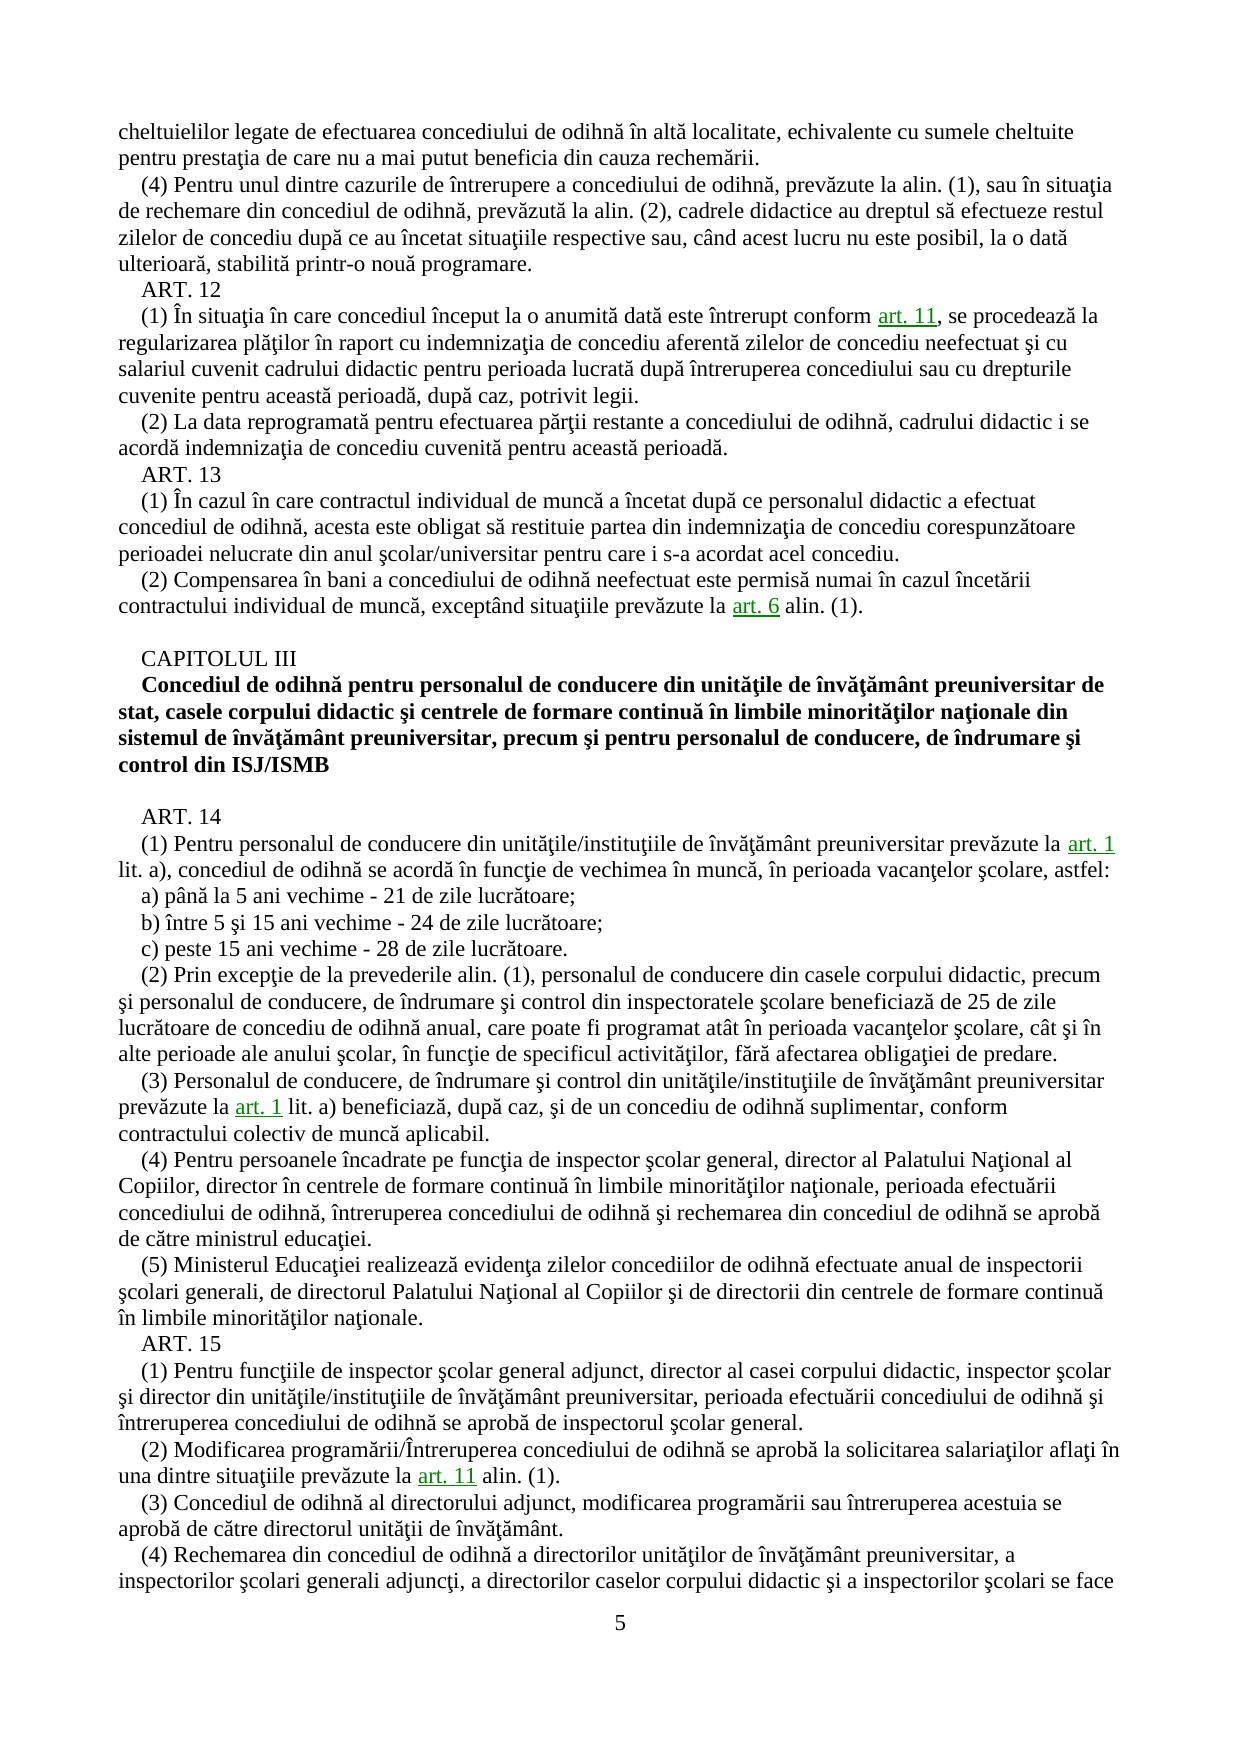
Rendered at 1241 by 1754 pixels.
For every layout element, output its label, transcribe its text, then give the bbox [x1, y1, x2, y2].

text (1) Pentru funcţiile de inspector şcolar general adjunct, director al casei corpului didactic, inspector şcolar şi director din unităţile/instituţiile de învăţământ preuniversitar, perioada efectuării concediului de odihnă şi întreruperea concediului de odihnă se aprobă de inspectorul şcolar general. [118, 1357, 1122, 1436]
text b) între 5 şi 15 ani vechime - 24 de zile lucrătoare; [118, 909, 1122, 935]
text (2) Prin excepţie de la prevederile alin. (1), personalul de conducere din casele corpului didactic, precum şi personalul de conducere, de îndrumare şi control din inspectoratele şcolare beneficiază de 25 de zile lucrătoare de concediu de odihnă anual, care poate fi programat atât în perioada vacanţelor şcolare, cât şi în alte perioade ale anului şcolar, în funcţie de specificul activităţilor, fără afectarea obligaţiei de predare. [118, 961, 1122, 1067]
text (1) În situaţia în care concediul început la o anumită dată este întrerupt conform art. 11, se procedează la regularizarea plăţilor în raport cu indemnizaţia de concediu aferentă zilelor de concediu neefectuat şi cu salariul cuvenit cadrului didactic pentru perioada lucrată după întreruperea concediului sau cu drepturile cuvenite pentru această perioadă, după caz, potrivit legii. [118, 303, 1122, 408]
text (2) La data reprogramată pentru efectuarea părţii restante a concediului de odihnă, cadrului didactic i se acordă indemnizaţia de concediu cuvenită pentru această perioadă. [118, 408, 1122, 461]
text (3) Personalul de conducere, de îndrumare şi control din unităţile/instituţiile de învăţământ preuniversitar prevăzute la art. 1 lit. a) beneficiază, după caz, şi de un concediu de odihnă suplimentar, conform contractului colectiv de muncă aplicabil. [118, 1067, 1122, 1146]
text (4) Pentru persoanele încadrate pe funcţia de inspector şcolar general, director al Palatului Naţional al Copiilor, director în centrele de formare continuă în limbile minorităţilor naţionale, perioada efectuării concediului de odihnă, întreruperea concediului de odihnă şi rechemarea din concediul de odihnă se aprobă de către ministrul educaţiei. [118, 1146, 1122, 1251]
text ART. 12 [118, 276, 1122, 303]
text ART. 13 [118, 461, 1122, 487]
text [118, 1541, 1122, 1594]
text (2) Modificarea programării/Întreruperea concediului de odihnă se aprobă la solicitarea salariaţilor aflaţi în una dintre situaţiile prevăzute la art. 11 alin. (1). [118, 1436, 1122, 1488]
text c) peste 15 ani vechime - 28 de zile lucrătoare. [118, 935, 1122, 961]
text (1) Pentru personalul de conducere din unităţile/instituţiile de învăţământ preuniversitar prevăzute la art. 1 lit. a), concediul de odihnă se acordă în funcţie de vechimea în muncă, în perioada vacanţelor şcolare, astfel: [118, 830, 1122, 882]
text (2) Compensarea în bani a concediului de odihnă neefectuat este permisă numai în cazul încetării contractului individual de muncă, exceptând situaţiile prevăzute la art. 6 alin. (1). [118, 566, 1122, 619]
text ART. 15 [118, 1330, 1122, 1357]
text CAPITOLUL III [118, 645, 1122, 672]
text (5) Ministerul Educaţiei realizează evidenţa zilelor concediilor de odihnă efectuate anual de inspectorii şcolari generali, de directorul Palatului Naţional al Copiilor şi de directorii din centrele de formare continuă în limbile minorităţilor naţionale. [118, 1251, 1122, 1330]
text ART. 14 [118, 803, 1122, 830]
text (3) Concediul de odihnă al directorului adjunct, modificarea programării sau întreruperea acestuia se aprobă de către directorul unităţii de învăţământ. [118, 1488, 1122, 1541]
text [118, 118, 1122, 171]
text a) până la 5 ani vechime - 21 de zile lucrătoare; [118, 882, 1122, 909]
text Concediul de odihnă pentru personalul de conducere din unităţile de învăţământ preuniversitar de stat, casele corpului didactic şi centrele de formare continuă în limbile minorităţilor naţionale din sistemul de învăţământ preuniversitar, precum şi pentru personalul de conducere, de îndrumare şi control din ISJ/ISMB [118, 672, 1122, 777]
text (1) În cazul în care contractul individual de muncă a încetat după ce personalul didactic a efectuat concediul de odihnă, acesta este obligat să restituie partea din indemnizaţia de concediu corespunzătoare perioadei nelucrate din anul şcolar/universitar pentru care i s-a acordat acel concediu. [118, 487, 1122, 566]
text (4) Pentru unul dintre cazurile de întrerupere a concediului de odihnă, prevăzute la alin. (1), sau în situaţia de rechemare din concediul de odihnă, prevăzută la alin. (2), cadrele didactice au dreptul să efectueze restul zilelor de concediu după ce au încetat situaţiile respective sau, când acest lucru nu este posibil, la o dată ulterioară, stabilită printr-o nouă programare. [118, 171, 1122, 276]
